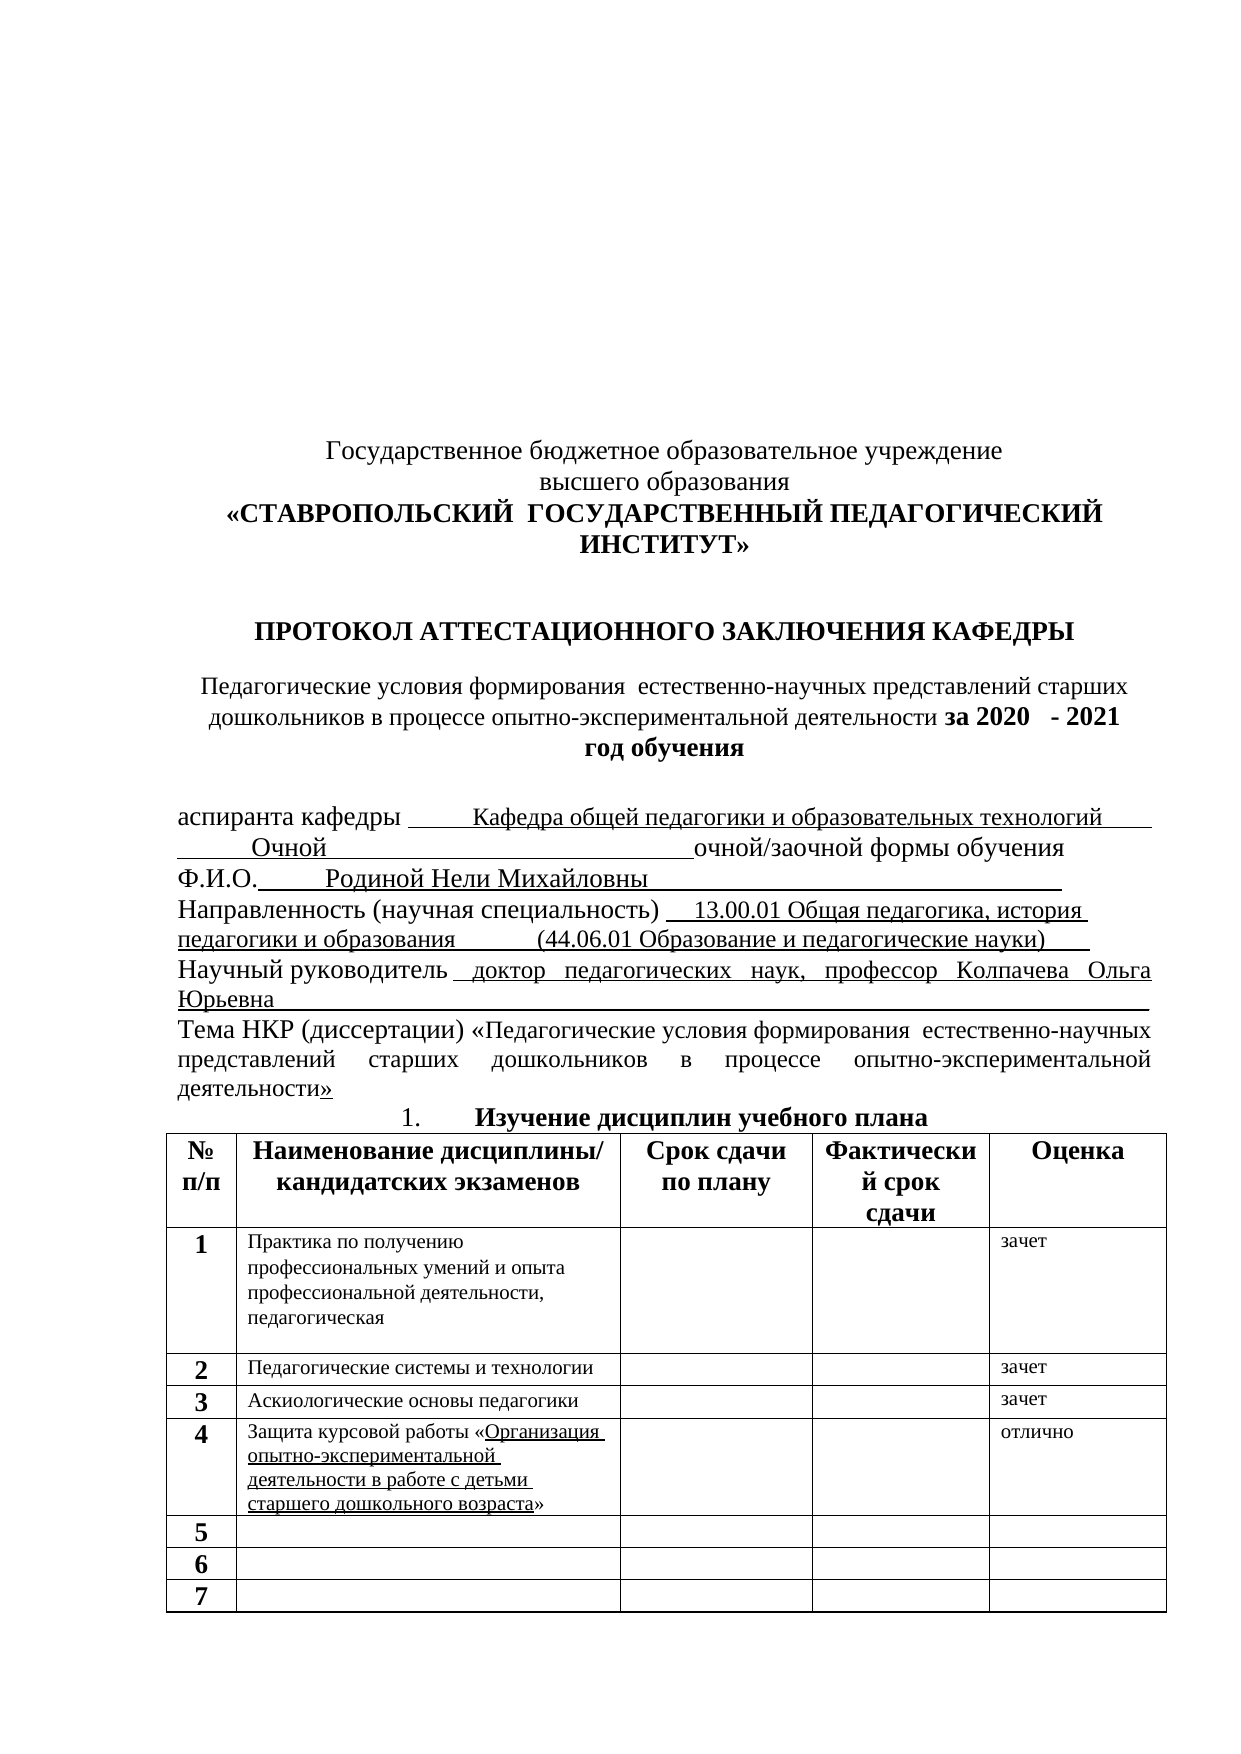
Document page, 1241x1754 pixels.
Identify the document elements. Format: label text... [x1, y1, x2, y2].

table_cell 4 [167, 1419, 236, 1515]
table_header № п/п [167, 1134, 236, 1227]
table_cell 2 [167, 1354, 236, 1385]
table_cell зачет [990, 1354, 1166, 1385]
text ПРОТОКОЛ АТТЕСТАЦИОННОГО ЗАКЛЮЧЕНИЯ КАФЕДРЫ [177, 615, 1152, 646]
table_cell [621, 1386, 812, 1417]
text Педагогические условия формирования естественно-научных представлений старших дошкольников в процессе опытно-экспериментальной деятельности за 2020 - 2021 год обучения [177, 671, 1152, 762]
text Тема НКР (диссертации) «Педагогические условия формирования естественно-научных представлений старших дошкольников в процессе опытно-экспериментальной деятельности» [177, 1013, 1152, 1102]
table_cell Аскиологические основы педагогики [237, 1386, 620, 1417]
table_cell зачет [990, 1228, 1166, 1353]
table_cell 7 [167, 1580, 236, 1611]
table_cell [813, 1548, 989, 1579]
table_cell [813, 1580, 989, 1611]
text аспиранта кафедры Кафедра общей педагогики и образовательных технологий Очной очной/заочной формы обучения [177, 800, 1152, 862]
table_cell [621, 1228, 812, 1353]
table_cell отлично [990, 1419, 1166, 1515]
text Направленность (научная специальность) 13.00.01 Общая педагогика, история педагогики и образования (44.06.01 Образование и педагогические науки) [177, 893, 1152, 953]
table_header Фактический срок сдачи [813, 1134, 989, 1227]
table_cell 1 [167, 1228, 236, 1353]
table_cell [813, 1516, 989, 1547]
list Изучение дисциплин учебного плана [177, 1102, 1152, 1133]
table_cell [237, 1548, 620, 1579]
table_cell [621, 1354, 812, 1385]
table_header Срок сдачи по плану [621, 1134, 812, 1227]
table_cell [813, 1386, 989, 1417]
table_cell [237, 1580, 620, 1611]
table_header Наименование дисциплины/ кандидатских экзаменов [237, 1134, 620, 1227]
table_cell 5 [167, 1516, 236, 1547]
table_cell [813, 1419, 989, 1515]
table_cell [621, 1548, 812, 1579]
table_cell [621, 1580, 812, 1611]
table_cell [621, 1516, 812, 1547]
text «СТАВРОПОЛЬСКИЙ ГОСУДАРСТВЕННЫЙ ПЕДАГОГИЧЕСКИЙ ИНСТИТУТ» [177, 497, 1152, 559]
table_cell [990, 1580, 1166, 1611]
text высшего образования [177, 466, 1152, 497]
text Научный руководитель доктор педагогических наук, профессор Колпачева Ольга Юрьевна______________________________________________________________________ [177, 953, 1152, 1013]
table_cell [990, 1548, 1166, 1579]
table_cell [813, 1228, 989, 1353]
table_cell Защита курсовой работы «Организация опытно-экспериментальной деятельности в работе с детьми старшего дошкольного возраста» [237, 1419, 620, 1515]
table_cell 6 [167, 1548, 236, 1579]
table_cell Педагогические системы и технологии [237, 1354, 620, 1385]
text Ф.И.О. Родиной Нели Михайловны [177, 862, 1152, 893]
table_cell 3 [167, 1386, 236, 1417]
table_cell [813, 1354, 989, 1385]
table_cell Практика по получению профессиональных умений и опыта профессиональной деятельности, педагогическая [237, 1228, 620, 1353]
text Государственное бюджетное образовательное учреждение [177, 434, 1152, 466]
table_cell зачет [990, 1386, 1166, 1417]
table_cell [621, 1419, 812, 1515]
table_cell [237, 1516, 620, 1547]
table_header Оценка [990, 1134, 1166, 1227]
table_cell [990, 1516, 1166, 1547]
